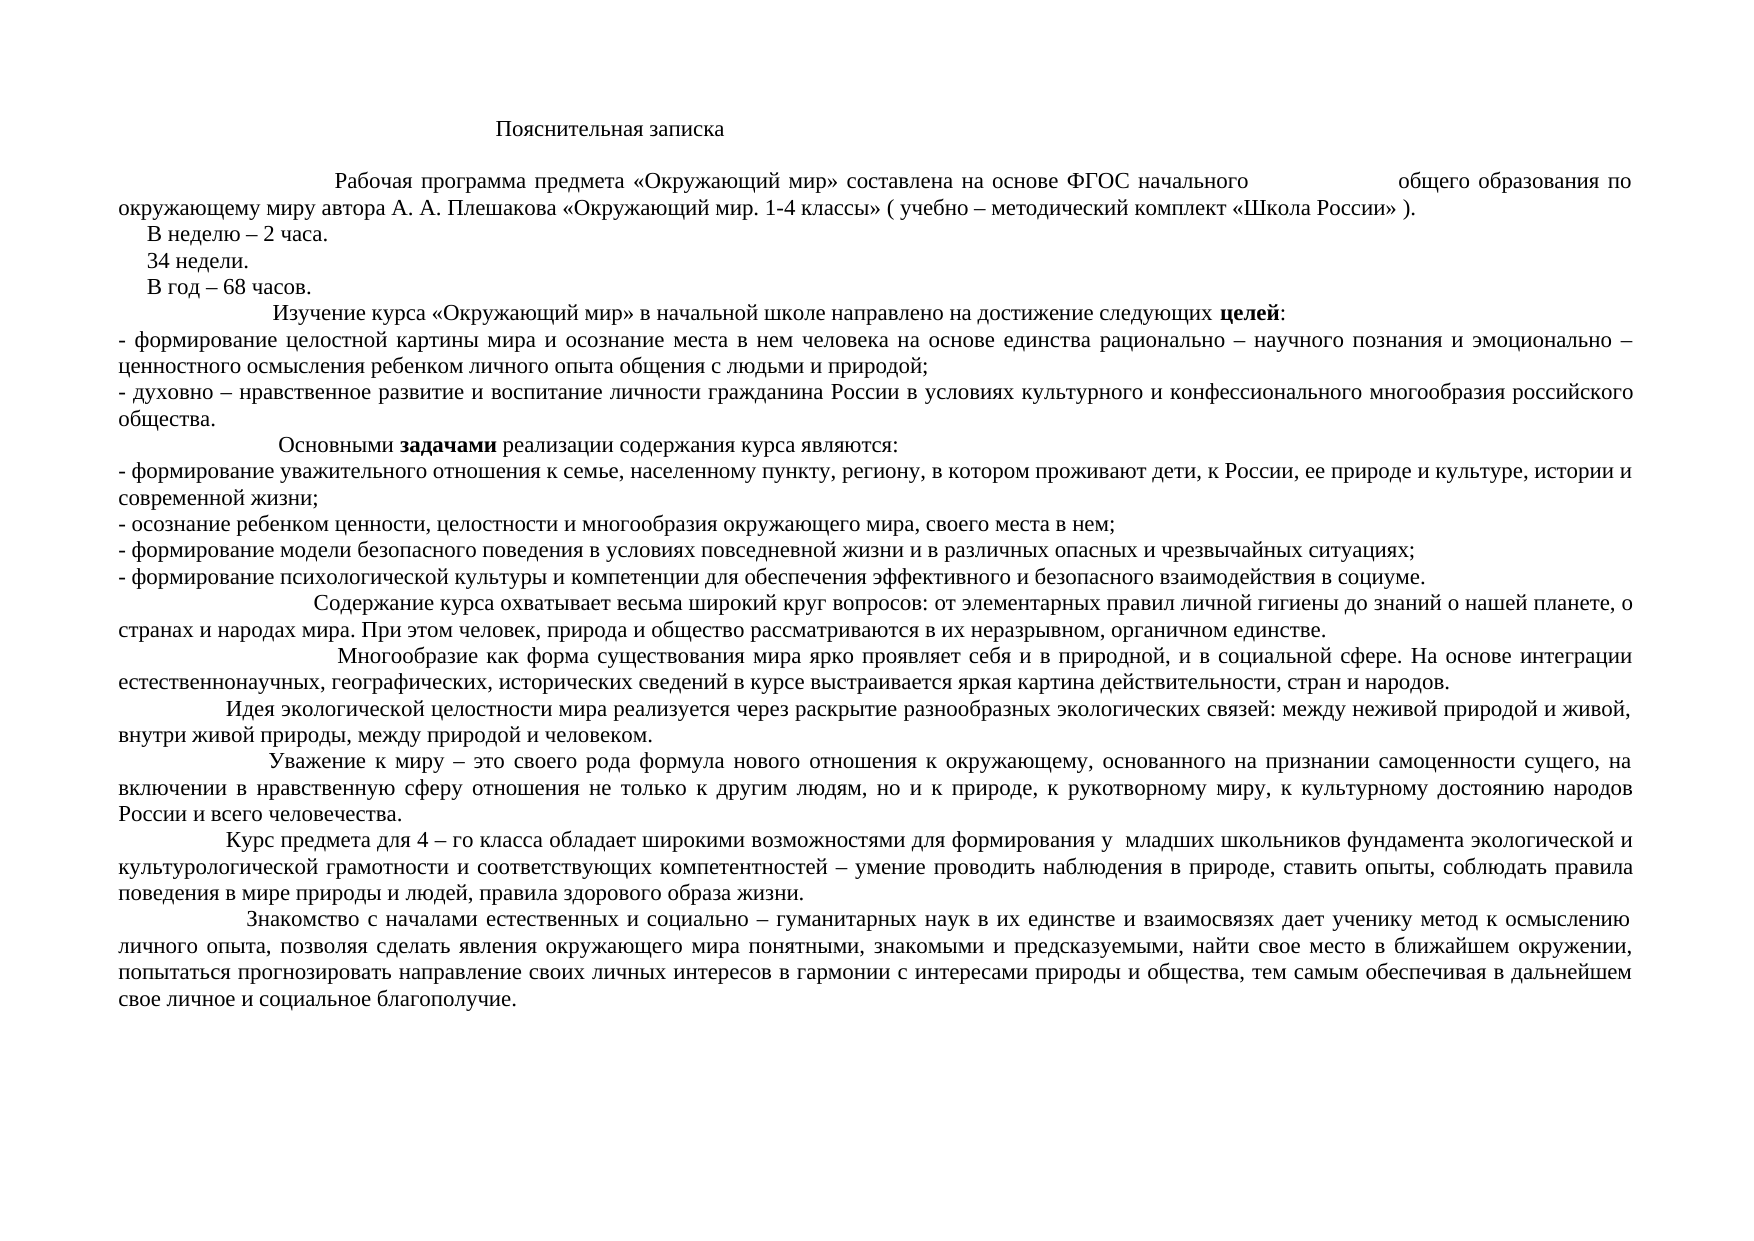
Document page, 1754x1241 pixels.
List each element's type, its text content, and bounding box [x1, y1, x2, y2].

text Основными задачами реализации содержания курса являются: [118, 431, 1636, 457]
text - осознание ребенком ценности, целостности и многообразия окружающего мира, своего места в нем; [118, 510, 1636, 537]
text Многообразие как форма существования мира ярко проявляет себя и в природной, и в социальной сфере. На основе интеграции естественнонаучных, географических, исторических сведений в курсе выстраивается яркая картина действительности, стран и народов. [118, 642, 1636, 695]
text Курс предмета для 4 – го класса обладает широкими возможностями для формирования у младших школьников фундамента экологической и культурологической грамотности и соответствующих компетентностей – умение проводить наблюдения в природе, ставить опыты, соблюдать правила поведения в мире природы и людей, правила здорового образа жизни. [118, 826, 1636, 906]
text В год – 68 часов. [118, 273, 1636, 299]
text - формирование модели безопасного поведения в условиях повседневной жизни и в различных опасных и чрезвычайных ситуациях; [118, 537, 1636, 563]
text Пояснительная записка [118, 115, 1636, 141]
text 34 недели. [118, 247, 1636, 273]
text Содержание курса охватывает весьма широкий круг вопросов: от элементарных правил личной гигиены до знаний о нашей планете, о странах и народах мира. При этом человек, природа и общество рассматриваются в их неразрывном, органичном единстве. [118, 589, 1636, 642]
text Знакомство с началами естественных и социально – гуманитарных наук в их единстве и взаимосвязях дает ученику метод к осмыслению личного опыта, позволяя сделать явления окружающего мира понятными, знакомыми и предсказуемыми, найти свое место в ближайшем окружении, попытаться прогнозировать направление своих личных интересов в гармонии с интересами природы и общества, тем самым обеспечивая в дальнейшем свое личное и социальное благополучие. [118, 906, 1636, 1011]
text Рабочая программа предмета «Окружающий мир» составлена на основе ФГОС начального общего образования по окружающему миру автора А. А. Плешакова «Окружающий мир. 1-4 классы» ( учебно – методический комплект «Школа России» ). [118, 168, 1636, 220]
text Уважение к миру – это своего рода формула нового отношения к окружающему, основанного на признании самоценности сущего, на включении в нравственную сферу отношения не только к другим людям, но и к природе, к рукотворному миру, к культурному достоянию народов России и всего человечества. [118, 747, 1636, 826]
text - формирование уважительного отношения к семье, населенному пункту, региону, в котором проживают дети, к России, ее природе и культуре, истории и современной жизни; [118, 457, 1636, 510]
text - формирование целостной картины мира и осознание места в нем человека на основе единства рационально – научного познания и эмоционально – ценностного осмысления ребенком личного опыта общения с людьми и природой; [118, 326, 1636, 378]
text Изучение курса «Окружающий мир» в начальной школе направлено на достижение следующих целей: [118, 299, 1636, 326]
text Идея экологической целостности мира реализуется через раскрытие разнообразных экологических связей: между неживой природой и живой, внутри живой природы, между природой и человеком. [118, 695, 1636, 747]
text - формирование психологической культуры и компетенции для обеспечения эффективного и безопасного взаимодействия в социуме. [118, 563, 1636, 589]
text - духовно – нравственное развитие и воспитание личности гражданина России в условиях культурного и конфессионального многообразия российского общества. [118, 378, 1636, 431]
text В неделю – 2 часа. [118, 220, 1636, 247]
